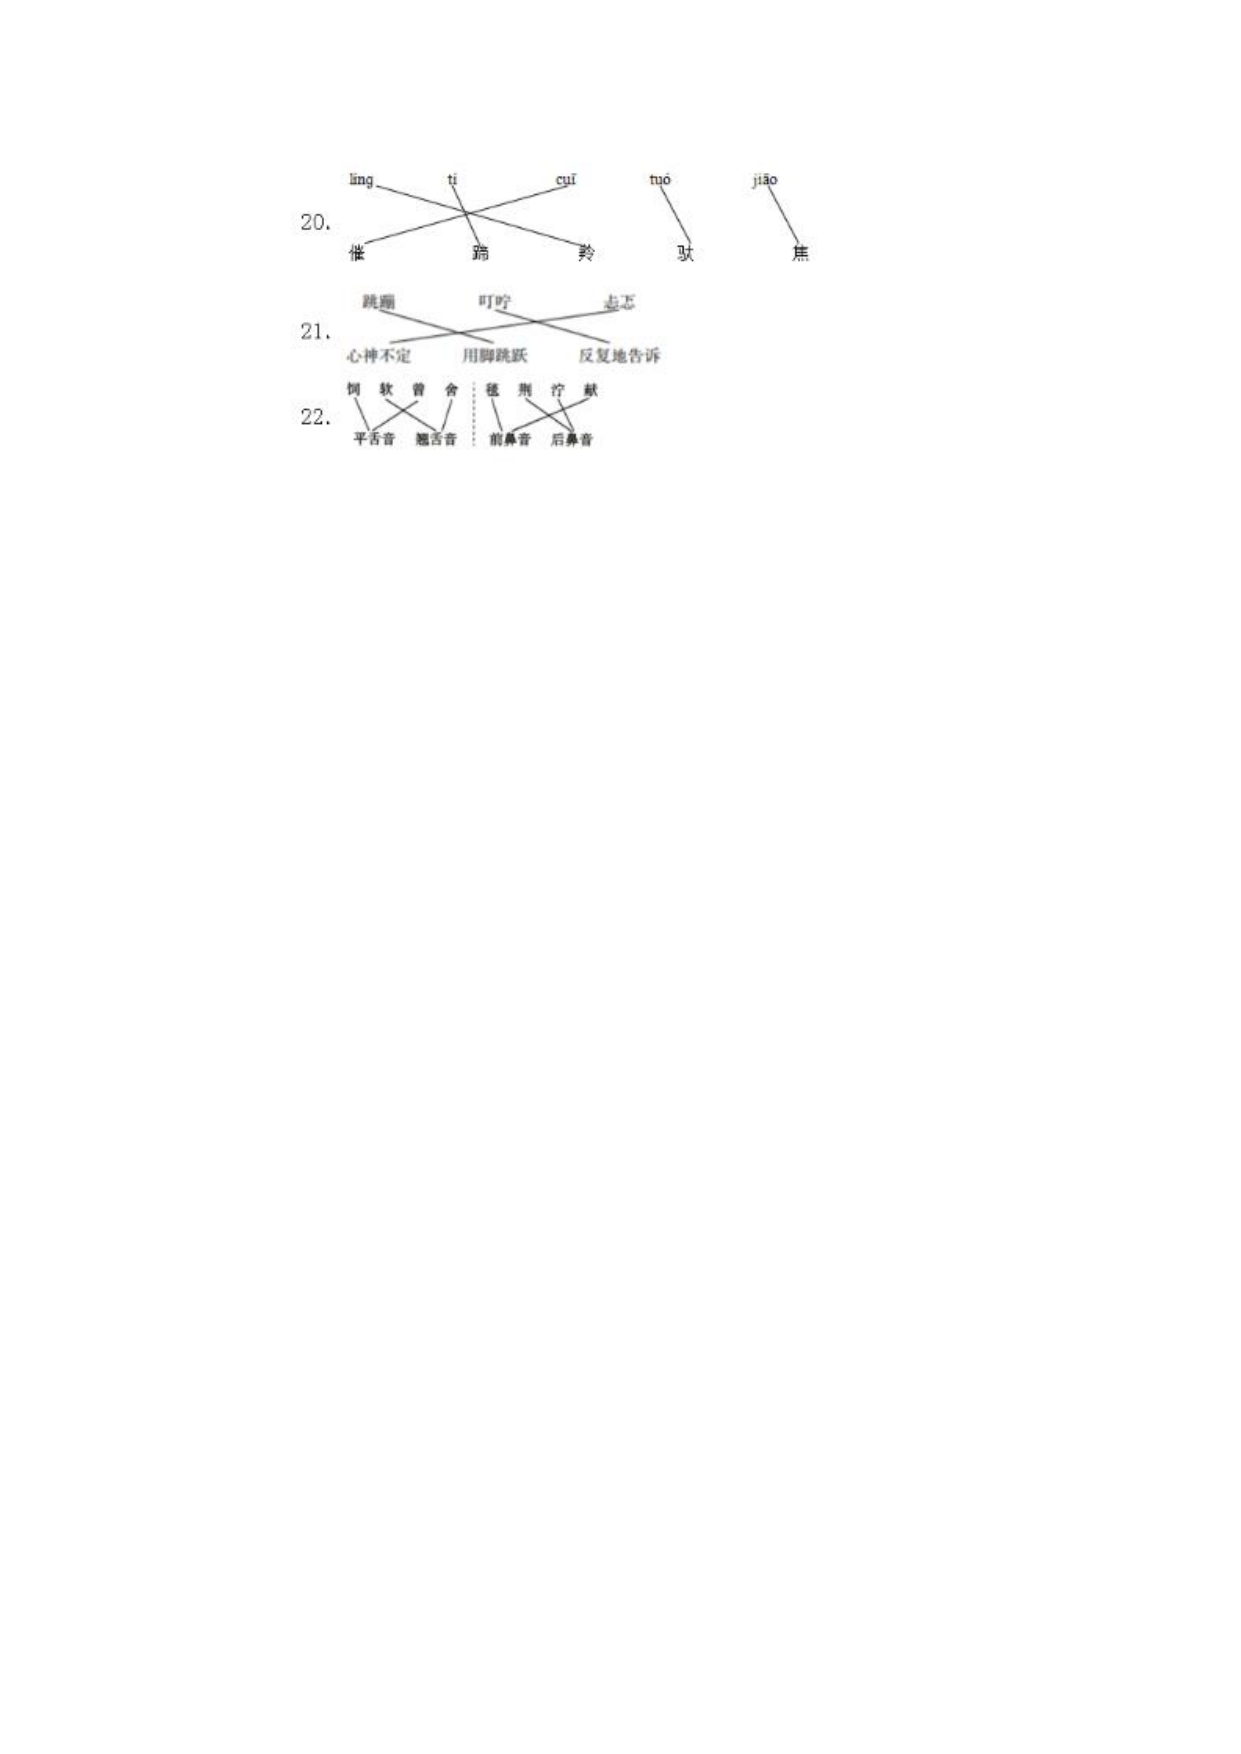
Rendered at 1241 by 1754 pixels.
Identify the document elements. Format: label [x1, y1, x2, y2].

picture [242, 162, 999, 478]
